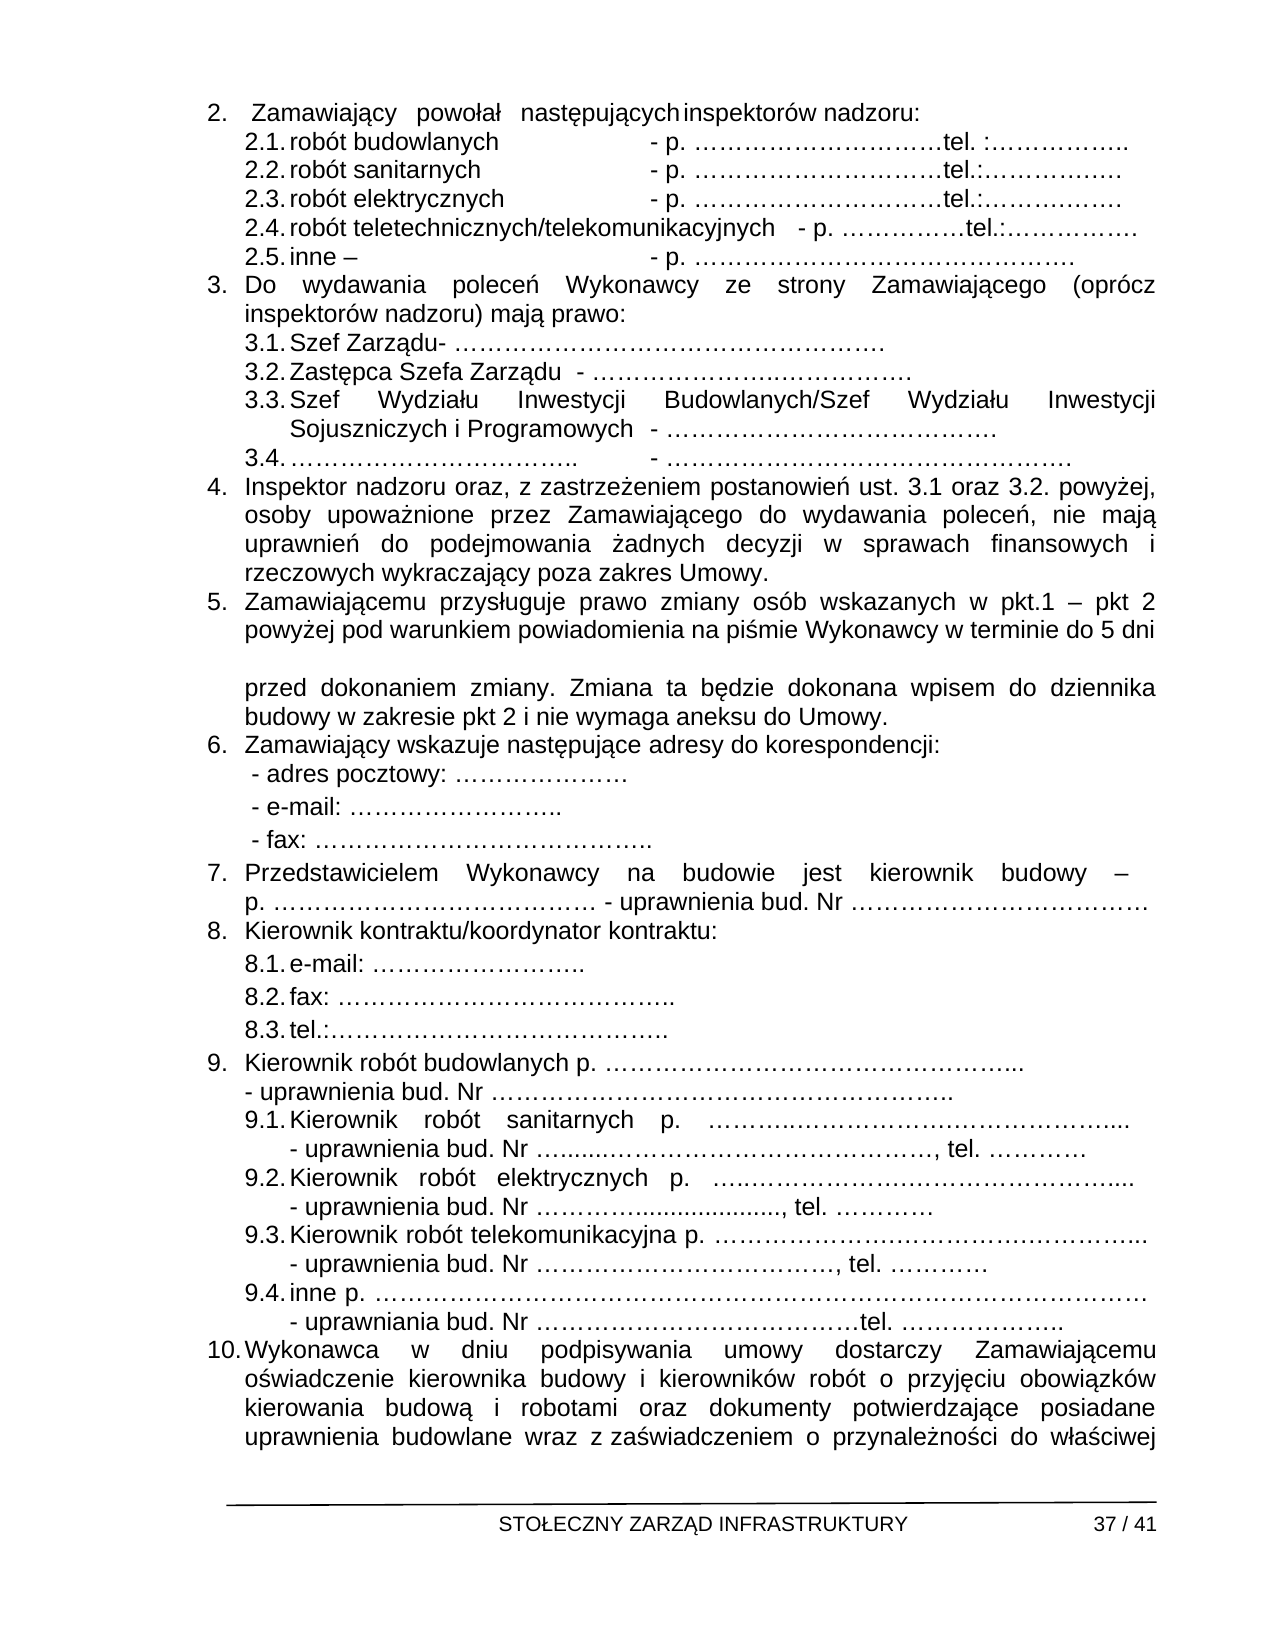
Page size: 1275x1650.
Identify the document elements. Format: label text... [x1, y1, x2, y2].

list Kierownik robót sanitarnych p. ………..……………….……………….... - uprawnienia bud. Nr ….......…………………………………, tel. ………… [244, 1105, 1157, 1163]
list robót budowlanych - p. …………………………tel. :…………….. [244, 127, 1157, 155]
list Inspektor nadzoru oraz, z zastrzeżeniem postanowień ust. 3.1 oraz 3.2. powyżej, osoby upoważnione przez Zamawiającego do wydawania poleceń, nie mają uprawnień do podejmowania żadnych decyzji w sprawach finansowych i rzeczowych wykraczający poza zakres Umowy. [207, 472, 1157, 587]
list inne – - p. ………………………………………. [244, 242, 1157, 270]
list inne p. ………………………………………………………………………………… - uprawniania bud. Nr …………………………………tel. ……………….. [244, 1278, 1157, 1335]
list Zamawiającemu przysługuje prawo zmiany osób wskazanych w pkt.1 – pkt 2 powyżej pod warunkiem powiadomienia na piśmie Wykonawcy w terminie do 5 dni przed dokonaniem zmiany. Zmiana ta będzie dokonana wpisem do dziennika budowy w zakresie pkt 2 i nie wymaga aneksu do Umowy. [207, 587, 1157, 730]
list Przedstawicielem Wykonawcy na budowie jest kierownik budowy – p. ………………………………… - uprawnienia bud. Nr ……………………………… [207, 858, 1157, 916]
list …………………………….. - …………………………………………. [244, 443, 1157, 472]
list Szef Wydziału Inwestycji Budowlanych/Szef Wydziału Inwestycji Sojuszniczych i Programowych - …………………………………. [244, 385, 1157, 443]
list Zamawiający wskazuje następujące adresy do korespondencji: [207, 730, 1157, 759]
list Zastępca Szefa Zarządu - …………………..……………. [244, 357, 1157, 385]
list Do wydawania poleceń Wykonawcy ze strony Zamawiającego (oprócz inspektorów nadzoru) mają prawo: [207, 270, 1157, 328]
list Kierownik robót telekomunikacyjna p. ………………….…………….…………... - uprawnienia bud. Nr ………………………………, tel. ………… [244, 1220, 1157, 1278]
text - adres pocztowy: ………………… [251, 759, 1157, 788]
list e-mail: …………………….. [244, 949, 1157, 977]
list robót elektrycznych - p. …………………………tel.:……….……. [244, 184, 1157, 213]
text - fax: ………………………………….. [251, 825, 1157, 854]
list robót sanitarnych - p. …………………………tel.:………….…. [244, 155, 1157, 184]
list fax: ………………………………….. [244, 982, 1157, 1011]
text - e-mail: …………………….. [251, 792, 1157, 821]
list Zamawiający powołał następujących inspektorów nadzoru: [207, 98, 1157, 127]
list Kierownik robót elektrycznych p. …..……………….…………………….... - uprawnienia bud. Nr …………....................., tel. ………… [244, 1163, 1157, 1220]
list Szef Zarządu- ……………………………………………. [244, 328, 1157, 357]
list robót teletechnicznych/telekomunikacyjnych - p. ……………tel.:……………. [244, 213, 1157, 242]
list Kierownik robót budowlanych p. …………………………………………... - uprawnienia bud. Nr ……………………………………………….. [207, 1048, 1157, 1105]
list tel.:………………………………….. [244, 1015, 1157, 1043]
list Kierownik kontraktu/koordynator kontraktu: [207, 916, 1157, 944]
